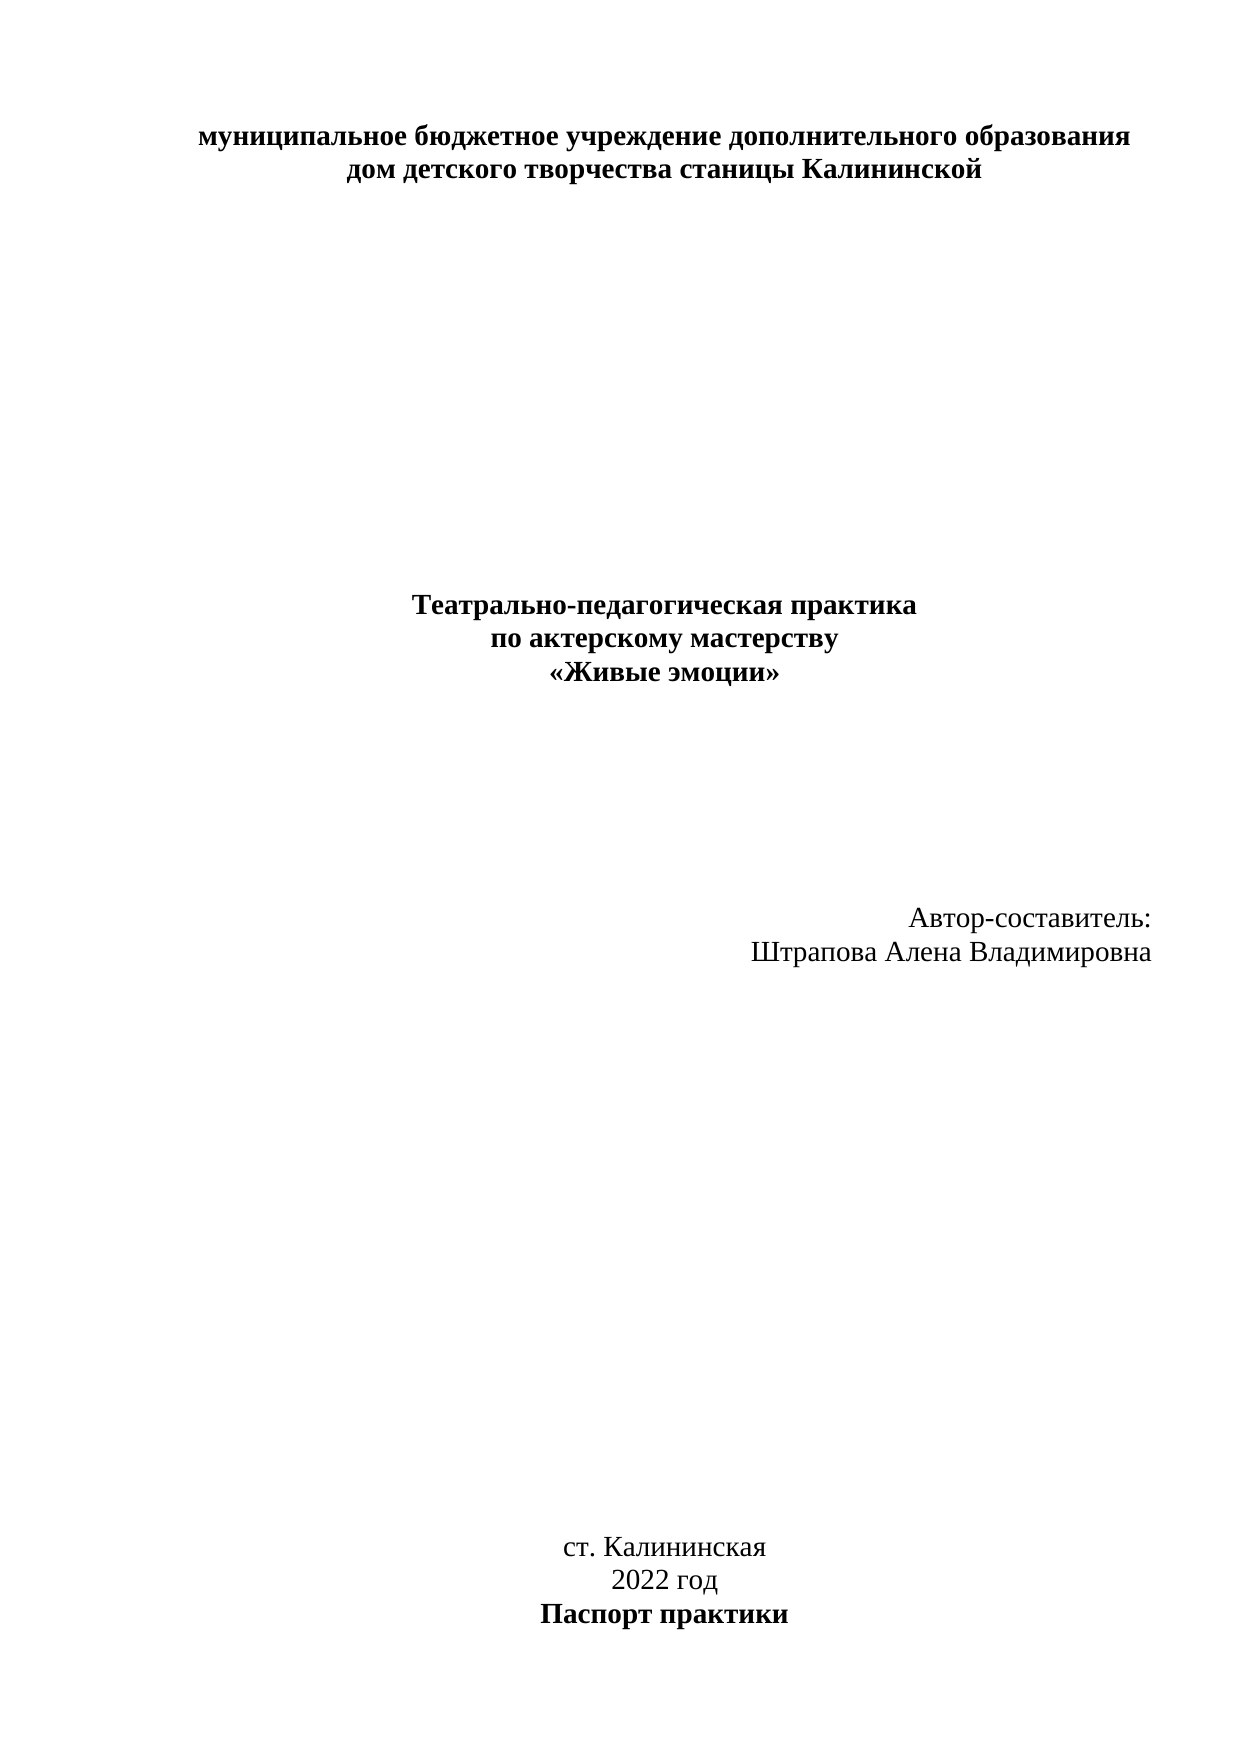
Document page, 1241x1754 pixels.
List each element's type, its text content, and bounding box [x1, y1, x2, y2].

text ст. Калининская [177, 1529, 1152, 1562]
text 2022 год [177, 1562, 1152, 1596]
text Театрально-педагогическая практика [177, 587, 1152, 621]
text «Живые эмоции» [177, 654, 1152, 688]
text Паспорт практики [177, 1596, 1152, 1629]
text муниципальное бюджетное учреждение дополнительного образования [177, 118, 1152, 152]
text по актерскому мастерству [177, 621, 1152, 654]
text Автор-составитель: [177, 900, 1152, 934]
text дом детского творчества станицы Калининской [177, 152, 1152, 185]
text Штрапова Алена Владимировна [177, 934, 1152, 967]
